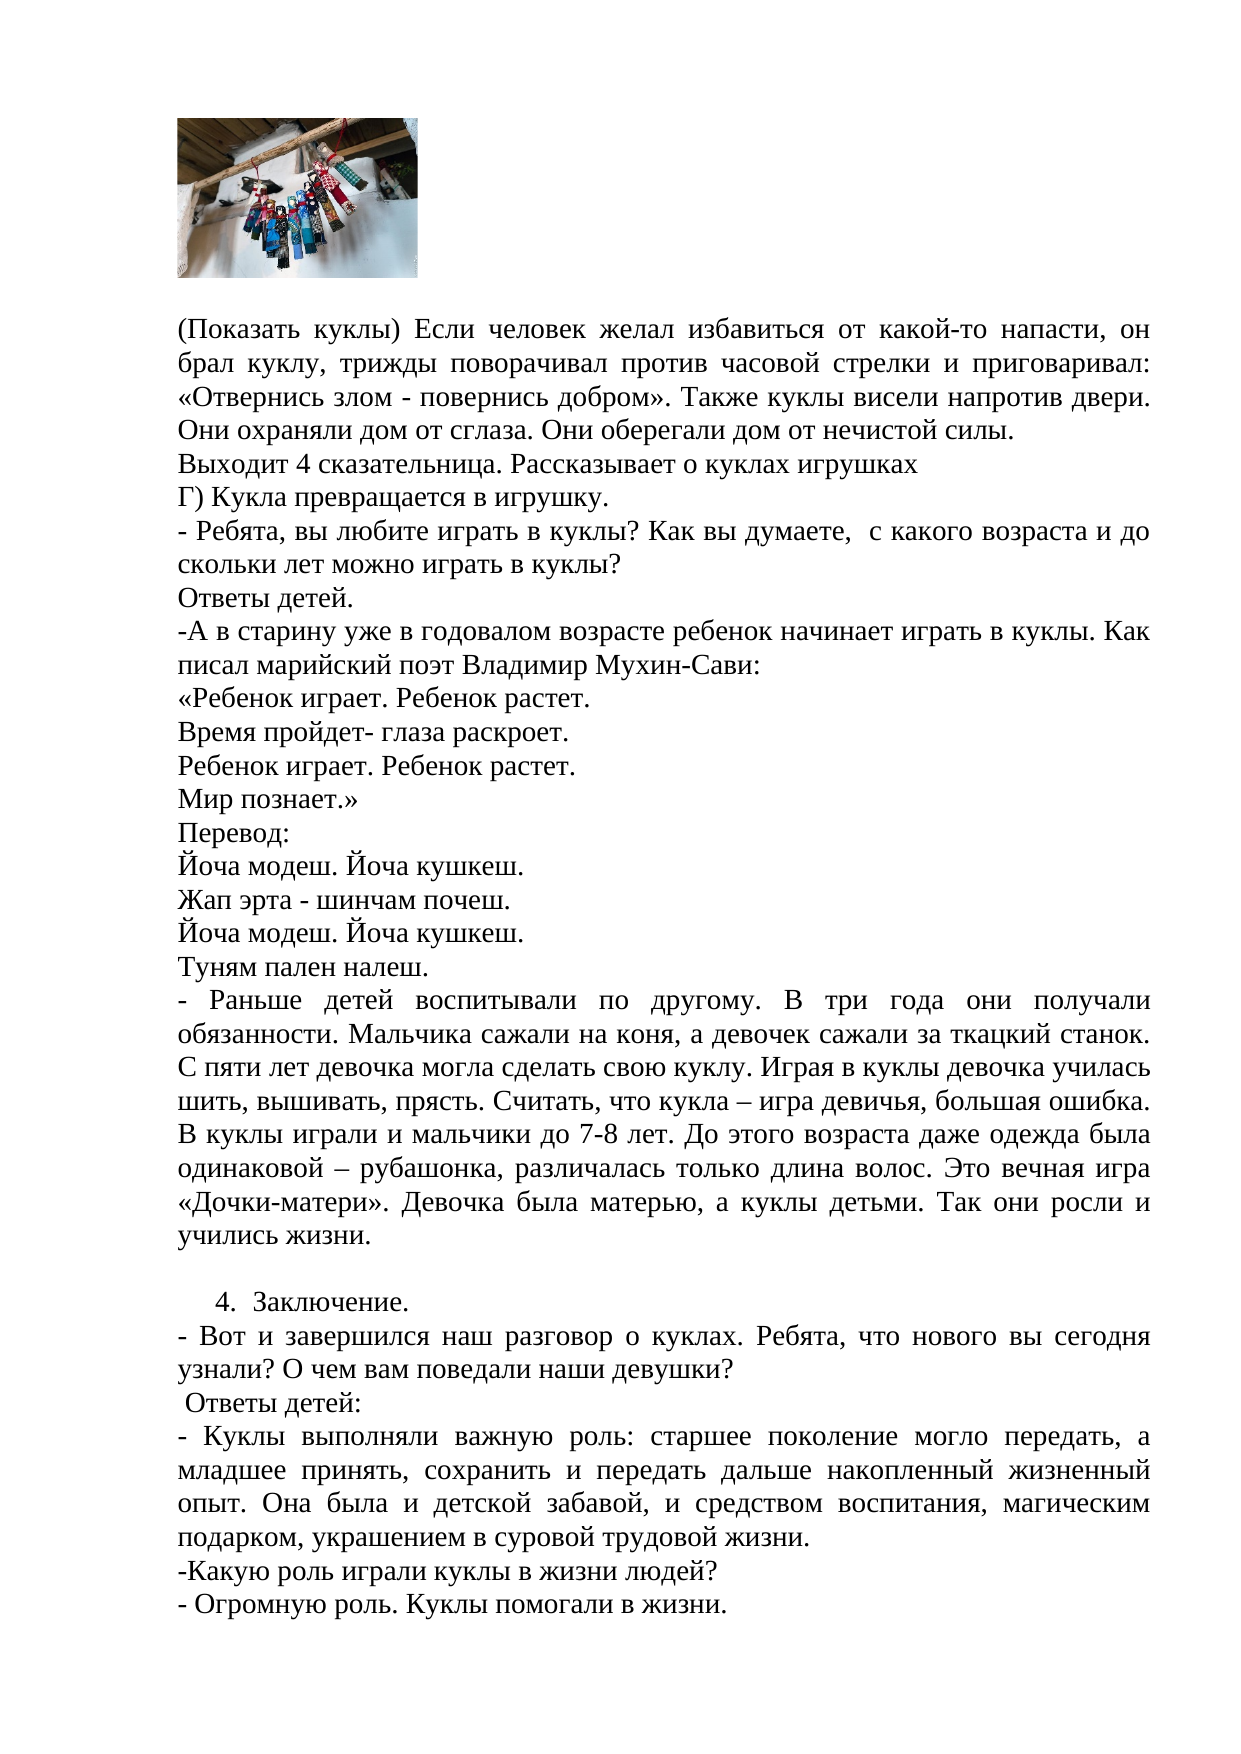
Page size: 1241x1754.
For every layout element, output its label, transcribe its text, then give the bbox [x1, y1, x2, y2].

text Йоча модеш. Йоча кушкеш. [177, 915, 1152, 949]
text (Показать куклы) Если человек желал избавиться от какой-то напасти, он брал куклу, трижды поворачивал против часовой стрелки и приговаривал: «Отвернись злом - повернись добром». Также куклы висели напротив двери. Они охраняли дом от сглаза. Они оберегали дом от нечистой силы. [177, 312, 1152, 446]
text Жап эрта - шинчам почеш. [177, 882, 1152, 915]
text - Вот и завершился наш разговор о куклах. Ребята, что нового вы сегодня узнали? О чем вам поведали наши девушки? [177, 1318, 1152, 1385]
text -А в старину уже в годовалом возрасте ребенок начинает играть в куклы. Как писал марийский поэт Владимир Мухин-Сави: [177, 613, 1152, 681]
text Перевод: [177, 815, 1152, 848]
text Г) Кукла превращается в игрушку. [177, 479, 1152, 513]
text Ребенок играет. Ребенок растет. [177, 748, 1152, 781]
list Заключение. [215, 1284, 1152, 1318]
text Выходит 4 сказательница. Рассказывает о куклах игрушках [177, 446, 1152, 479]
text Ответы детей: [177, 1385, 1152, 1418]
text Мир познает.» [177, 781, 1152, 815]
list -Какую роль играли куклы в жизни людей? [177, 1553, 1152, 1586]
text Ответы детей. [177, 580, 1152, 613]
picture [177, 118, 418, 278]
text - Раньше детей воспитывали по другому. В три года они получали обязанности. Мальчика сажали на коня, а девочек сажали за ткацкий станок. С пяти лет девочка могла сделать свою куклу. Играя в куклы девочка училась шить, вышивать, прясть. Считать, что кукла – игра девичья, большая ошибка. В куклы играли и мальчики до 7-8 лет. До этого возраста даже одежда была одинаковой – рубашонка, различалась только длина волос. Это вечная игра «Дочки-матери». Девочка была матерью, а куклы детьми. Так они росли и учились жизни. [177, 982, 1152, 1251]
list - Куклы выполняли важную роль: старшее поколение могло передать, а младшее принять, сохранить и передать дальше накопленный жизненный опыт. Она была и детской забавой, и средством воспитания, магическим подарком, украшением в суровой трудовой жизни. [177, 1418, 1152, 1553]
text Туням пален налеш. [177, 949, 1152, 982]
text Йоча модеш. Йоча кушкеш. [177, 848, 1152, 882]
text - Ребята, вы любите играть в куклы? Как вы думаете, с какого возраста и до скольки лет можно играть в куклы? [177, 513, 1152, 580]
text Время пройдет- глаза раскроет. [177, 714, 1152, 748]
list - Огромную роль. Куклы помогали в жизни. [177, 1586, 1152, 1620]
text «Ребенок играет. Ребенок растет. [177, 681, 1152, 714]
